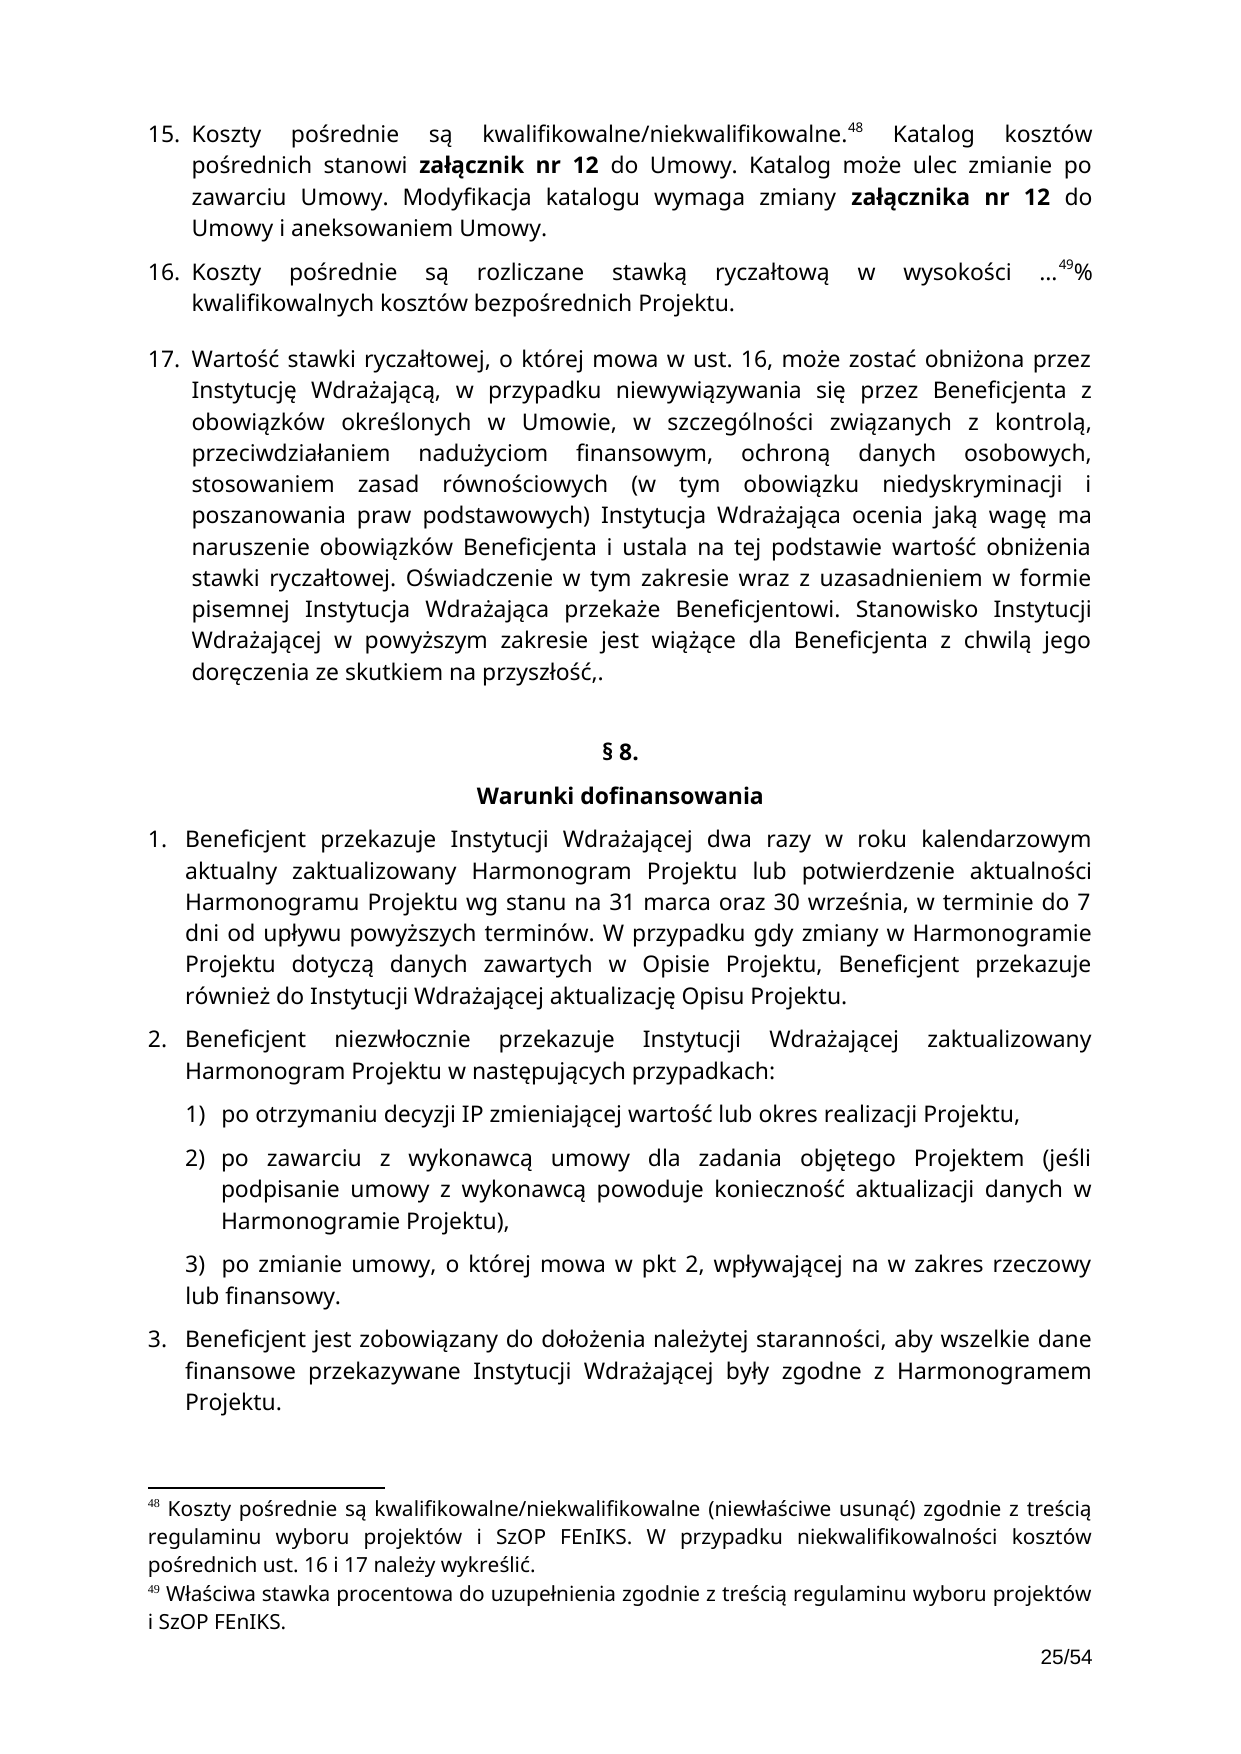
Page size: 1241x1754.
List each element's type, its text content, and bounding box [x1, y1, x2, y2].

list Koszty pośrednie są rozliczane stawką ryczałtową w wysokości …% kwalifikowalnych kosztów bezpośrednich Projektu. [148, 256, 1092, 318]
text 1) po otrzymaniu decyzji IP zmieniającej wartość lub okres realizacji Projektu, [185, 1098, 1092, 1130]
list Beneficjent przekazuje Instytucji Wdrażającej dwa razy w roku kalendarzowym aktualny zaktualizowany Harmonogram Projektu lub potwierdzenie aktualności Harmonogramu Projektu wg stanu na 31 marca oraz 30 września, w terminie do 7 dni od upływu powyższych terminów. W przypadku gdy zmiany w Harmonogramie Projektu dotyczą danych zawartych w Opisie Projektu, Beneficjent przekazuje również do Instytucji Wdrażającej aktualizację Opisu Projektu. [148, 823, 1092, 1011]
text Warunki dofinansowania [148, 780, 1092, 811]
list Beneficjent jest zobowiązany do dołożenia należytej staranności, aby wszelkie dane finansowe przekazywane Instytucji Wdrażającej były zgodne z Harmonogramem Projektu. [148, 1323, 1092, 1417]
list Beneficjent niezwłocznie przekazuje Instytucji Wdrażającej zaktualizowany Harmonogram Projektu w następujących przypadkach: [148, 1023, 1092, 1086]
text 2) po zawarciu z wykonawcą umowy dla zadania objętego Projektem (jeśli podpisanie umowy z wykonawcą powoduje konieczność aktualizacji danych w Harmonogramie Projektu), [185, 1142, 1092, 1236]
text § 8. [148, 736, 1092, 767]
list Wartość stawki ryczałtowej, o której mowa w ust. 16, może zostać obniżona przez Instytucję Wdrażającą, w przypadku niewywiązywania się przez Beneficjenta z obowiązków określonych w Umowie, w szczególności związanych z kontrolą, przeciwdziałaniem nadużyciom finansowym, ochroną danych osobowych, stosowaniem zasad równościowych (w tym obowiązku niedyskryminacji i poszanowania praw podstawowych) Instytucja Wdrażająca ocenia jaką wagę ma naruszenie obowiązków Beneficjenta i ustala na tej podstawie wartość obniżenia stawki ryczałtowej. Oświadczenie w tym zakresie wraz z uzasadnieniem w formie pisemnej Instytucja Wdrażająca przekaże Beneficjentowi. Stanowisko Instytucji Wdrażającej w powyższym zakresie jest wiążące dla Beneficjenta z chwilą jego doręczenia ze skutkiem na przyszłość,. [148, 343, 1092, 687]
text 3) po zmianie umowy, o której mowa w pkt 2, wpływającej na w zakres rzeczowy lub finansowy. [185, 1248, 1092, 1311]
list Koszty pośrednie są kwalifikowalne/niekwalifikowalne. Katalog kosztów pośrednich stanowi załącznik nr 12 do Umowy. Katalog może ulec zmianie po zawarciu Umowy. Modyfikacja katalogu wymaga zmiany załącznika nr 12 do Umowy i aneksowaniem Umowy. [148, 118, 1092, 243]
